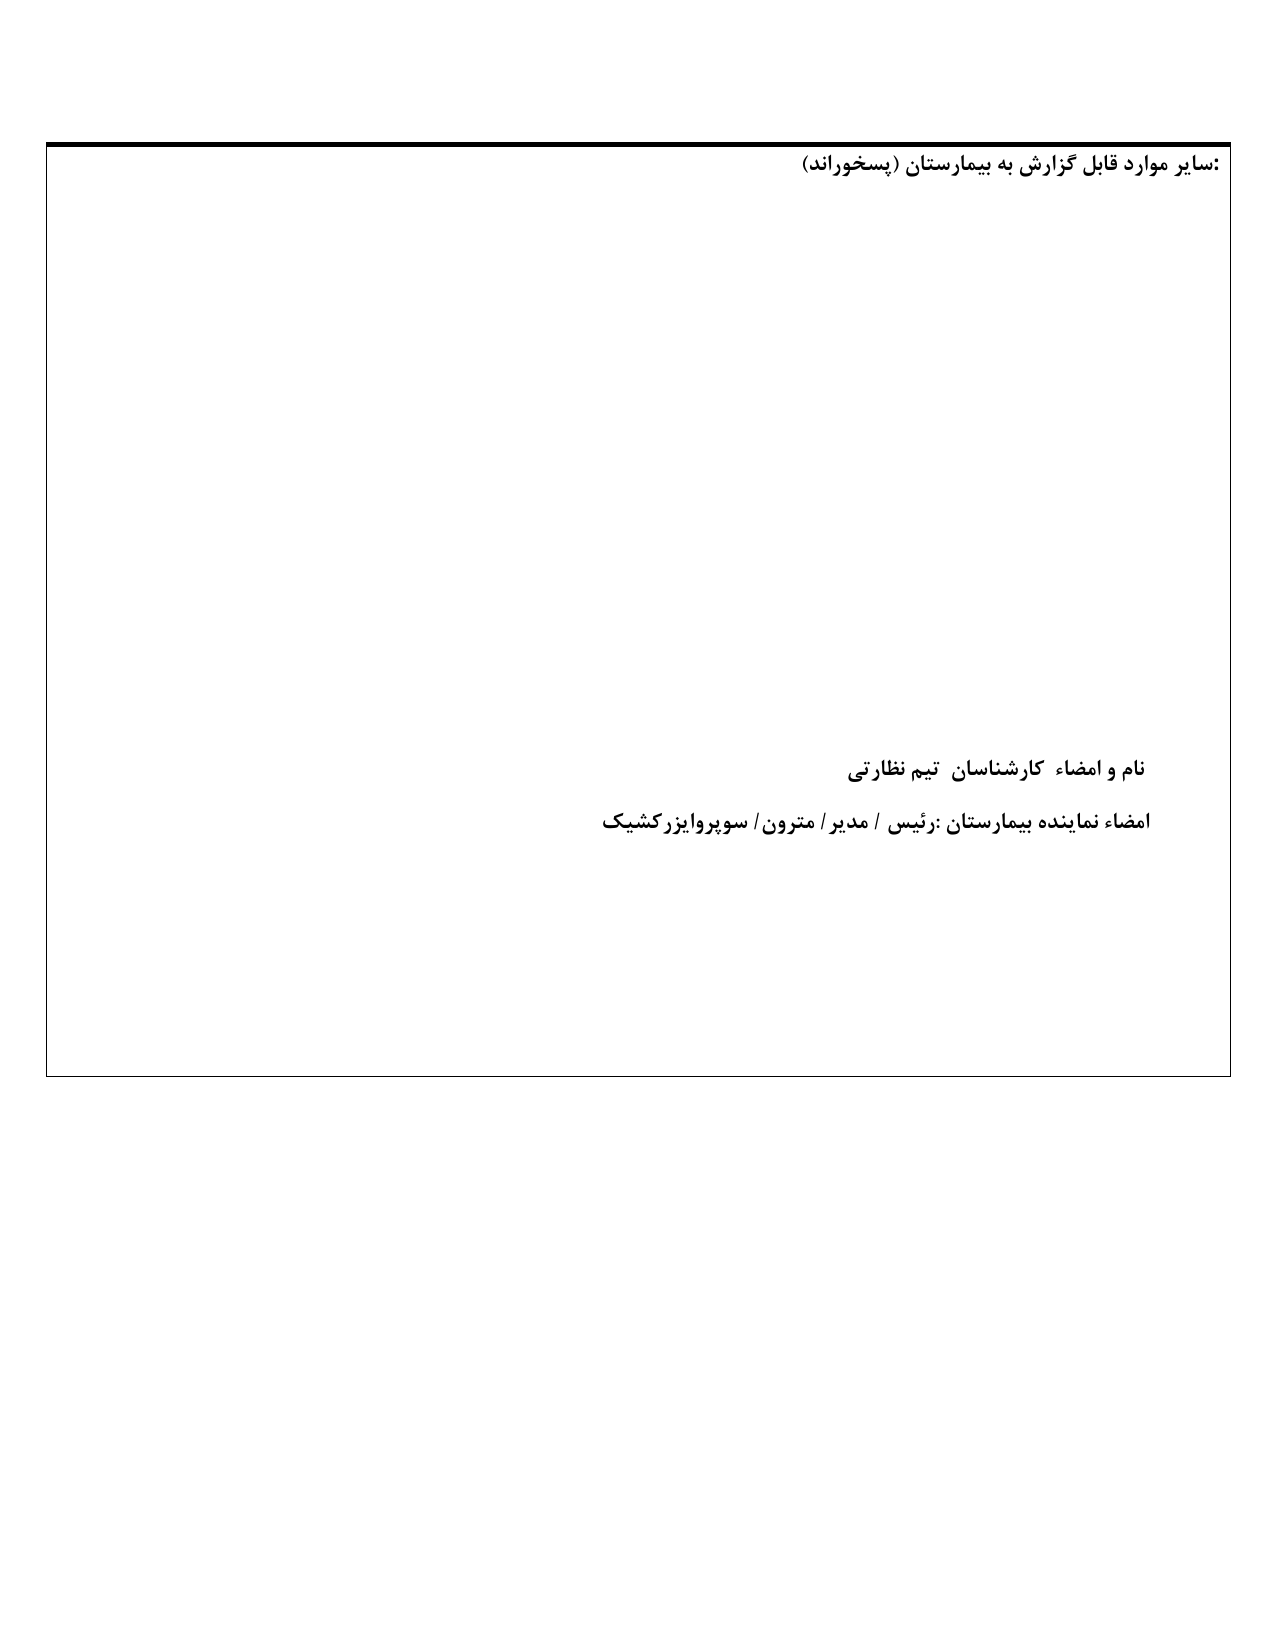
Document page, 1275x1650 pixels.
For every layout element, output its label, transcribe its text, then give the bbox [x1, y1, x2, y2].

table_cell سایر موارد قابل گزارش به بیمارستان (پسخوراند): نام و امضاء کارشناسان تیم نظارتی امضاء نماینده بیمارستان :رئیس / مدیر/ مترون/ سوپروایزرکشیک [47, 147, 1230, 1076]
